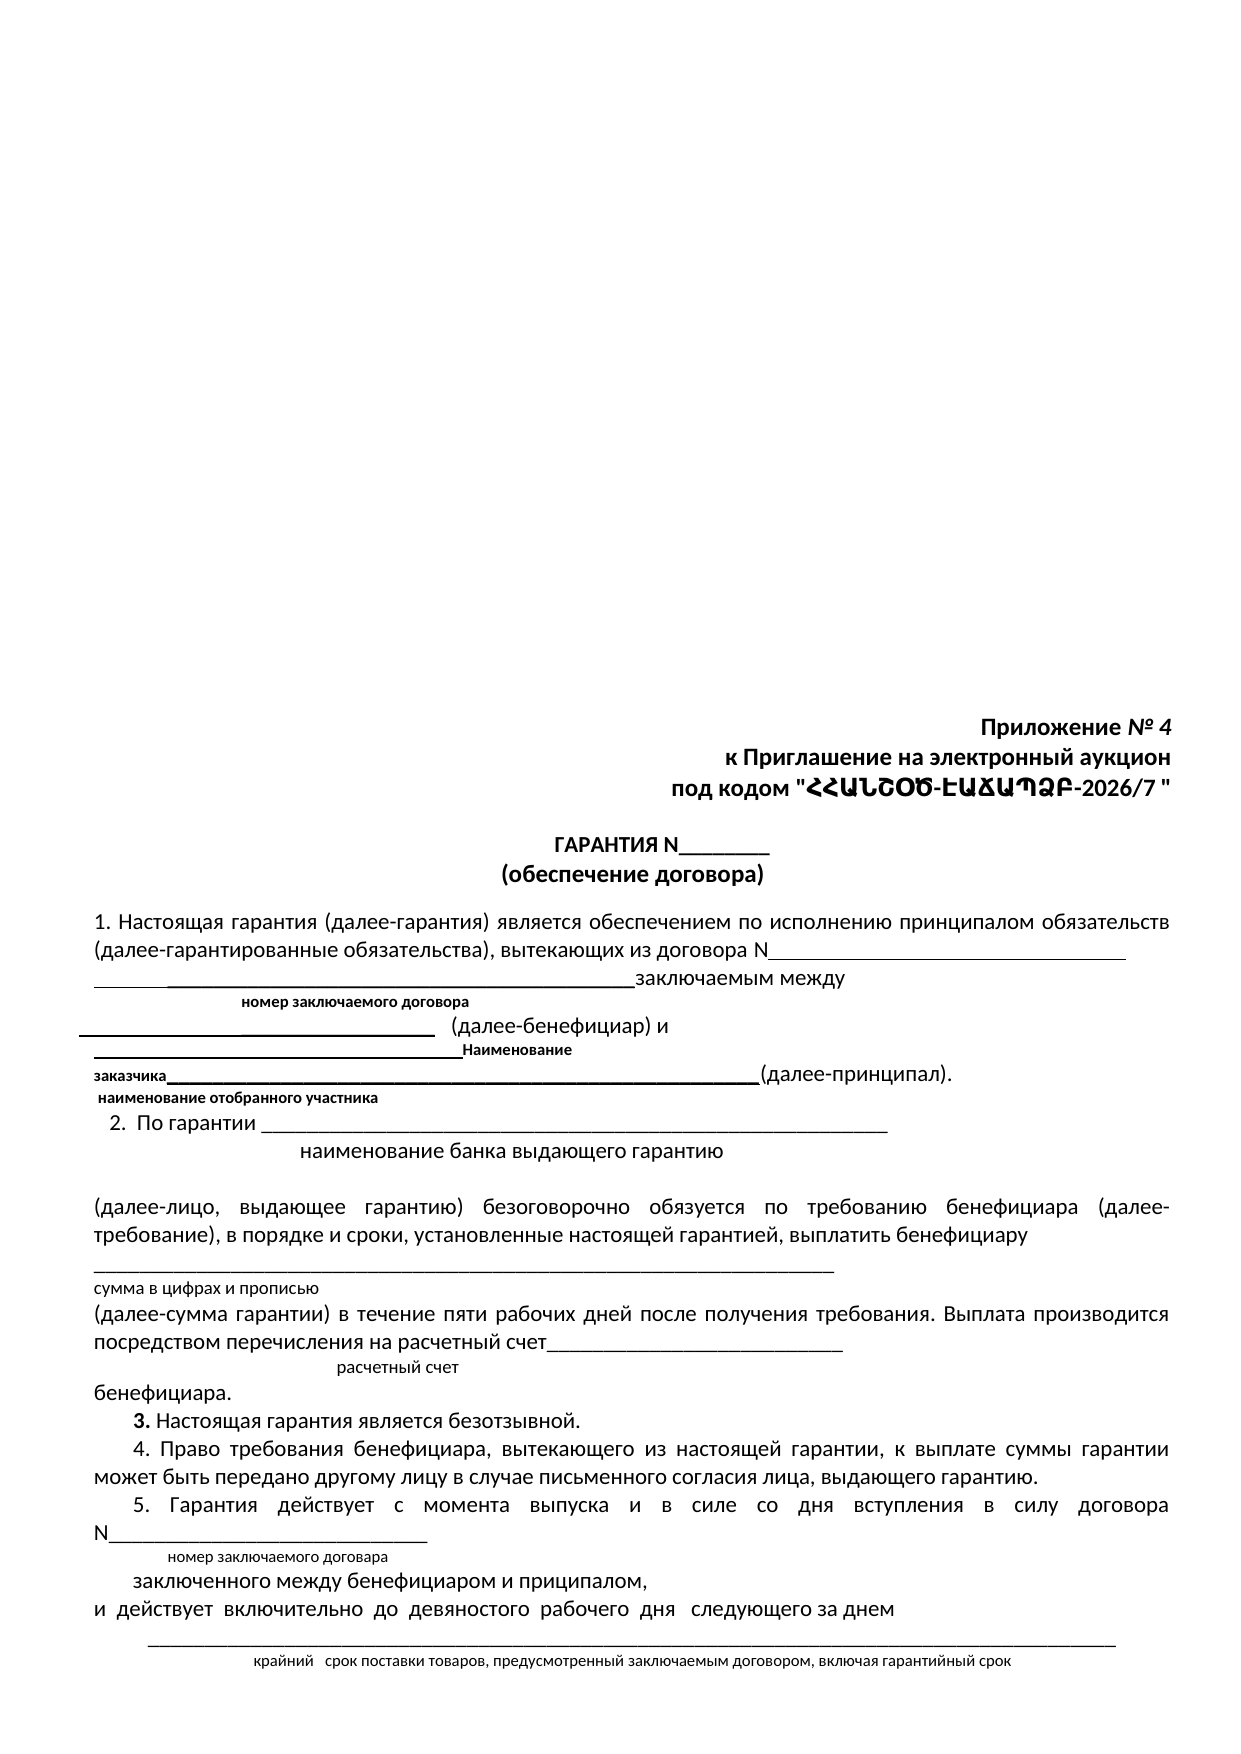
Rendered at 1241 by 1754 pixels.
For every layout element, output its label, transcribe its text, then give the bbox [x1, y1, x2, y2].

text (далее-сумма гарантии) в течение пяти рабочих дней после получения требования. Выплата производится посредством перечисления на расчетный счет__________________________ [94, 1299, 1171, 1355]
text 1. Настоящая гарантия (далее-гарантия) является обеспечением по исполнению принципалом обязательств (далее-гарантированные обязательства), вытекающих из договора N _________________________________________заключаемым между [94, 907, 1171, 991]
text _________________________________________________________________ [94, 1248, 1171, 1276]
text и действует включительно до девяностого рабочего дня следующего за днем [94, 1594, 1171, 1622]
text (далее-лицо, выдающее гарантию) безоговорочно обязуется по требованию бенефициара (далее-требование), в порядке и сроки, установленные настоящей гарантией, выплатить бенефициару [94, 1192, 1171, 1248]
text бенефициара. [94, 1378, 1171, 1406]
text сумма в цифрах и прописью [94, 1276, 1171, 1299]
text (обеспечение договора) [153, 858, 1112, 889]
text Наименование заказчика____________________________________________________(далее-принципал). [94, 1039, 1171, 1087]
text 3. Настоящая гарантия является безотзывной. [94, 1406, 1171, 1434]
text номер заключаемого договора [94, 991, 1171, 1011]
text ГАРАНТИЯ N________ [94, 830, 1171, 858]
text номер заключаемого договара [94, 1546, 1171, 1566]
text наименование отобранного участника [79, 1087, 1171, 1108]
text расчетный счет [94, 1355, 1171, 1378]
text _____________________________________________________________________________________ [94, 1622, 1171, 1650]
text 5. Гарантия действует с момента выпуска и в силе со дня вступления в силу договора N____________________________ [94, 1490, 1171, 1546]
text Приложение № 4 [94, 711, 1171, 741]
text _________________ (далее-бенефициар) и [79, 1011, 1171, 1039]
text 2. По гарантии _______________________________________________________ [94, 1108, 1171, 1136]
text к Приглашение на электронный аукцион [94, 741, 1171, 772]
text под кодом "ՀՀԱՆՇՕԾ-ԷԱՃԱՊՁԲ-2026/7 " [94, 772, 1171, 802]
text наименование банка выдающего гарантию [94, 1136, 1171, 1164]
text крайний срок поставки товаров, предусмотренный заключаемым договором, включая гарантийный срок [94, 1650, 1171, 1671]
text заключенного между бенефициаром и приципалом, [94, 1566, 1171, 1594]
text 4. Право требования бенефициара, вытекающего из настоящей гарантии, к выплате суммы гарантии может быть передано другому лицу в случае письменного согласия лица, выдающего гарантию. [94, 1434, 1171, 1490]
